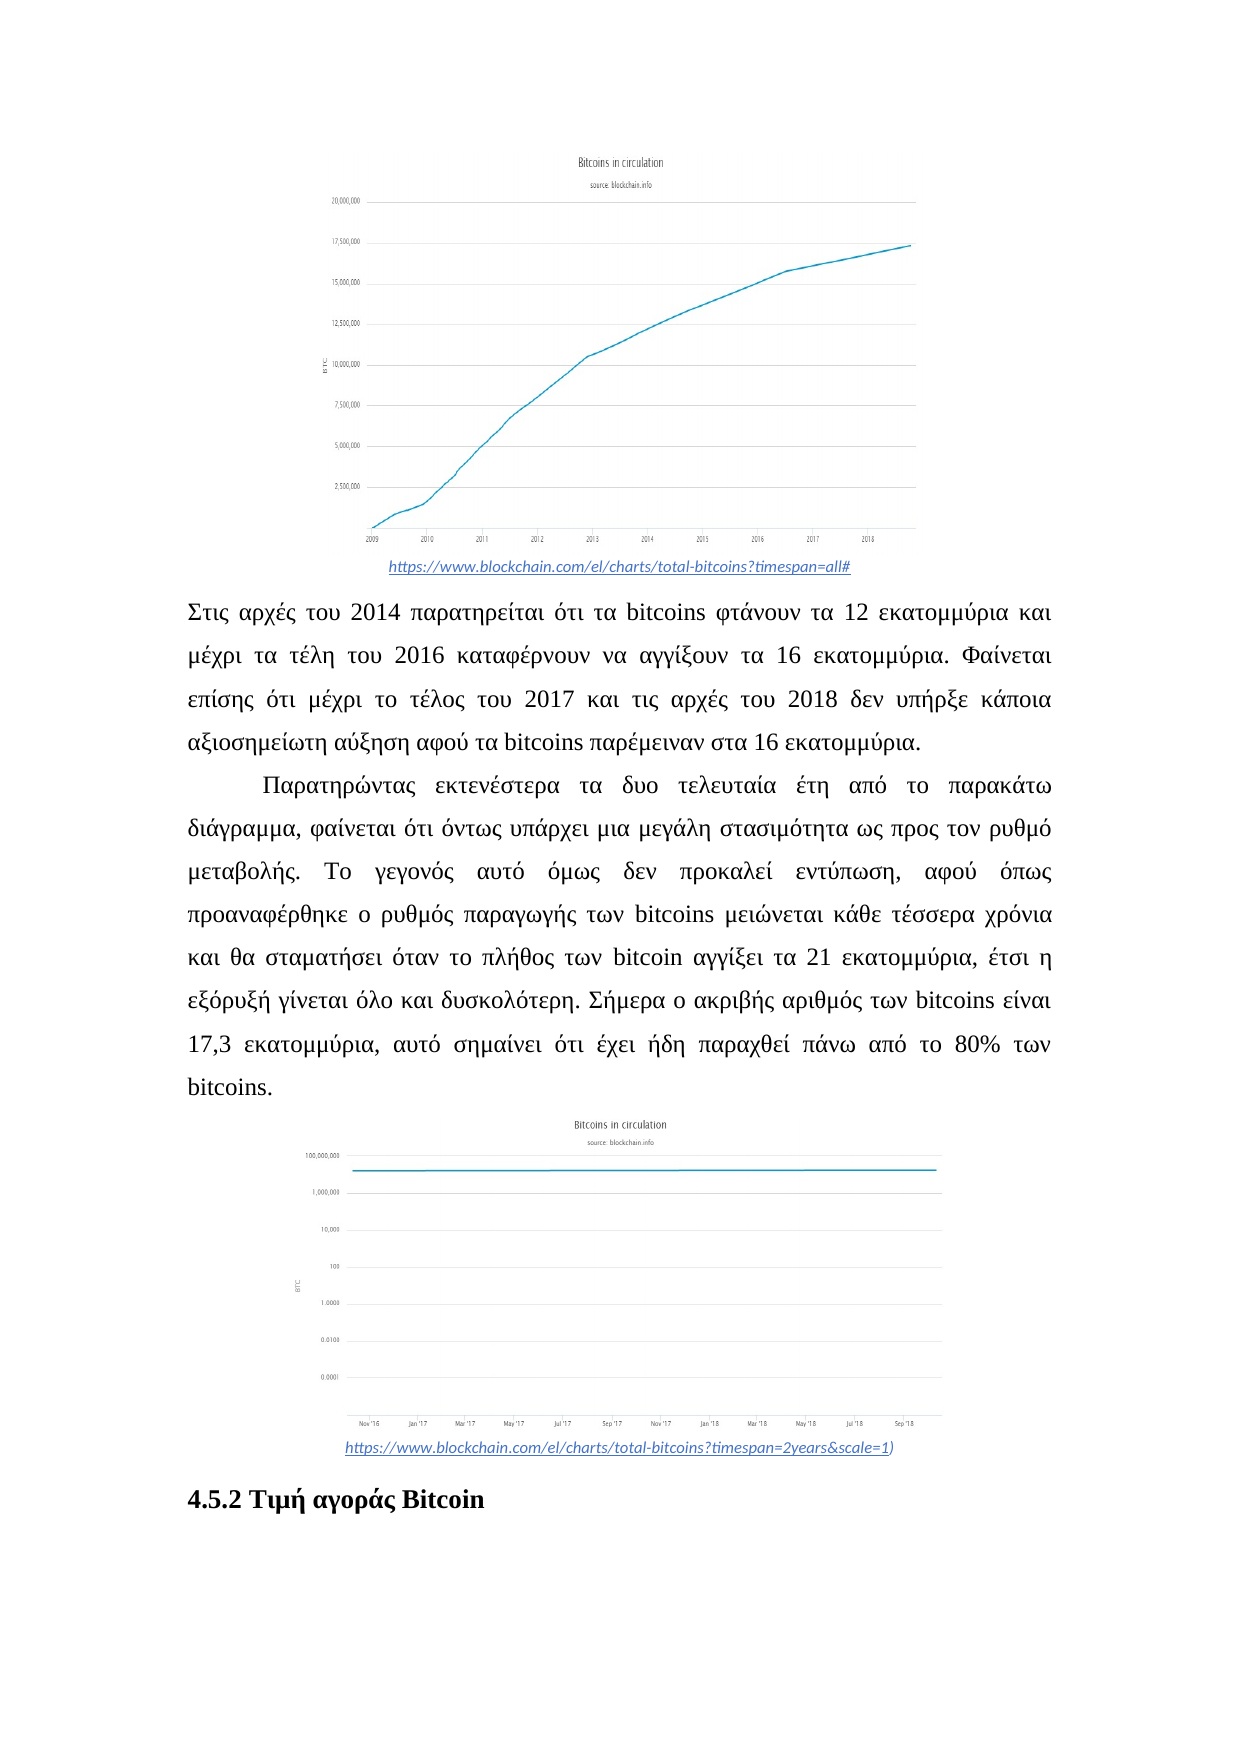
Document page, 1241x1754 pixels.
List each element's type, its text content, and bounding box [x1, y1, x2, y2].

picture [314, 150, 927, 557]
text https://www.blockchain.com/el/charts/total-bitcoins?timespan=2years&scale=1) [187, 1438, 1053, 1458]
text Παρατηρώντας εκτενέστερα τα δυο τελευταία έτη από το παρακάτω διάγραμμα, φαίνεται ότι όντως υπάρχει μια μεγάλη στασιμότητα ως προς τον ρυθμό μεταβολής. Το γεγονός αυτό όμως δεν προκαλεί εντύπωση, αφού όπως προαναφέρθηκε ο ρυθμός παραγωγής των bitcoins μειώνεται κάθε τέσσερα χρόνια και θα σταματήσει όταν το πλήθος των bitcoin αγγίξει τα 21 εκατομμύρια, έτσι η εξόρυξή γίνεται όλο και δυσκολότερη. Σήμερα ο ακριβής αριθμός των bitcoins είναι 17,3 εκατομμύρια, αυτό σημαίνει ότι έχει ήδη παραχθεί πάνω από το 80% των bitcoins. [187, 770, 1053, 1101]
picture [286, 1115, 954, 1438]
text Στις αρχές του 2014 παρατηρείται ότι τα bitcoins φτάνουν τα 12 εκατομμύρια και μέχρι τα τέλη του 2016 καταφέρνουν να αγγίξουν τα 16 εκατομμύρια. Φαίνεται επίσης ότι μέχρι το τέλος του 2017 και τις αρχές του 2018 δεν υπήρξε κάποια αξιοσημείωτη αύξηση αφού τα bitcoins παρέμειναν στα 16 εκατομμύρια. [187, 597, 1053, 756]
text https://www.blockchain.com/el/charts/total-bitcoins?timespan=all# [187, 556, 1053, 577]
subtitle Tιμή αγοράς Bitcoin [187, 1483, 1053, 1514]
